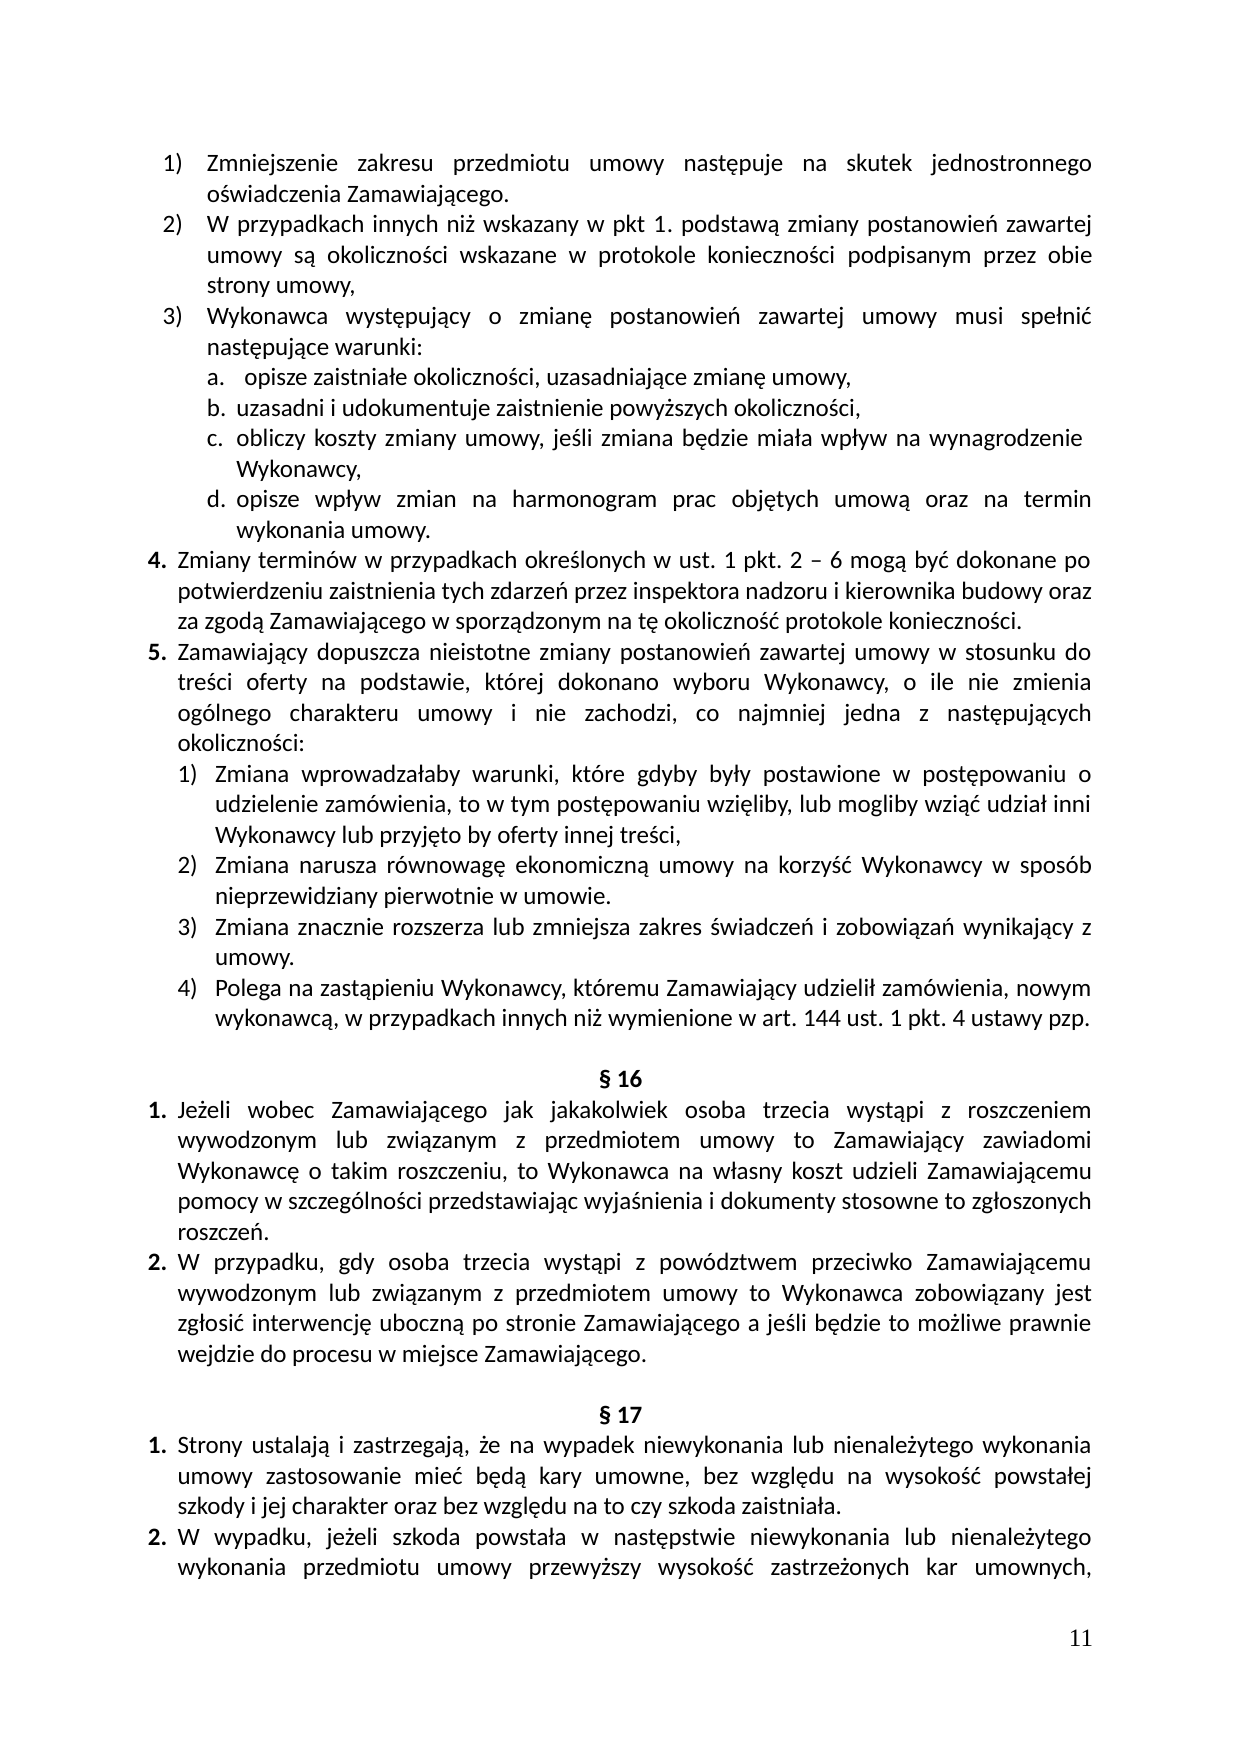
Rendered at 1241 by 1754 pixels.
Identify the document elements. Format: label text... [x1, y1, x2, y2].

list uzasadni i udokumentuje zaistnienie powyższych okoliczności, [207, 392, 1093, 422]
list Strony ustalają i zastrzegają, że na wypadek niewykonania lub nienależytego wykonania umowy zastosowanie mieć będą kary umowne, bez względu na wysokość powstałej szkody i jej charakter oraz bez względu na to czy szkoda zaistniała. [148, 1429, 1093, 1521]
list Zmiany terminów w przypadkach określonych w ust. 1 pkt. 2 – 6 mogą być dokonane po potwierdzeniu zaistnienia tych zdarzeń przez inspektora nadzoru i kierownika budowy oraz za zgodą Zamawiającego w sporządzonym na tę okoliczność protokole konieczności. [148, 544, 1093, 636]
list Polega na zastąpieniu Wykonawcy, któremu Zamawiający udzielił zamówienia, nowym wykonawcą, w przypadkach innych niż wymienione w art. 144 ust. 1 pkt. 4 ustawy pzp. [177, 972, 1093, 1033]
list Zmiana znacznie rozszerza lub zmniejsza zakres świadczeń i zobowiązań wynikający z umowy. [177, 911, 1093, 972]
list Zamawiający dopuszcza nieistotne zmiany postanowień zawartej umowy w stosunku do treści oferty na podstawie, której dokonano wyboru Wykonawcy, o ile nie zmienia ogólnego charakteru umowy i nie zachodzi, co najmniej jedna z następujących okoliczności: [148, 636, 1093, 758]
text § 17 [148, 1399, 1093, 1429]
list Zmiana wprowadzałaby warunki, które gdyby były postawione w postępowaniu o udzielenie zamówienia, to w tym postępowaniu wzięliby, lub mogliby wziąć udział inni Wykonawcy lub przyjęto by oferty innej treści, [177, 758, 1093, 849]
text § 16 [148, 1063, 1093, 1094]
list Zmniejszenie zakresu przedmiotu umowy następuje na skutek jednostronnego oświadczenia Zamawiającego. [162, 148, 1093, 209]
list opisze zaistniałe okoliczności, uzasadniające zmianę umowy, [207, 361, 1093, 392]
list Wykonawca występujący o zmianę postanowień zawartej umowy musi spełnić następujące warunki: [162, 300, 1093, 361]
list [148, 1521, 1093, 1582]
list W przypadkach innych niż wskazany w pkt 1. podstawą zmiany postanowień zawartej umowy są okoliczności wskazane w protokole konieczności podpisanym przez obie strony umowy, [162, 209, 1093, 300]
list Zmiana narusza równowagę ekonomiczną umowy na korzyść Wykonawcy w sposób nieprzewidziany pierwotnie w umowie. [177, 849, 1093, 911]
list opisze wpływ zmian na harmonogram prac objętych umową oraz na termin wykonania umowy. [207, 483, 1093, 544]
list Jeżeli wobec Zamawiającego jak jakakolwiek osoba trzecia wystąpi z roszczeniem wywodzonym lub związanym z przedmiotem umowy to Zamawiający zawiadomi Wykonawcę o takim roszczeniu, to Wykonawca na własny koszt udzieli Zamawiającemu pomocy w szczególności przedstawiając wyjaśnienia i dokumenty stosowne to zgłoszonych roszczeń. [148, 1094, 1093, 1246]
list W przypadku, gdy osoba trzecia wystąpi z powództwem przeciwko Zamawiającemu wywodzonym lub związanym z przedmiotem umowy to Wykonawca zobowiązany jest zgłosić interwencję uboczną po stronie Zamawiającego a jeśli będzie to możliwe prawnie wejdzie do procesu w miejsce Zamawiającego. [148, 1246, 1093, 1368]
list obliczy koszty zmiany umowy, jeśli zmiana będzie miała wpływ na wynagrodzenie Wykonawcy, [207, 422, 1093, 483]
